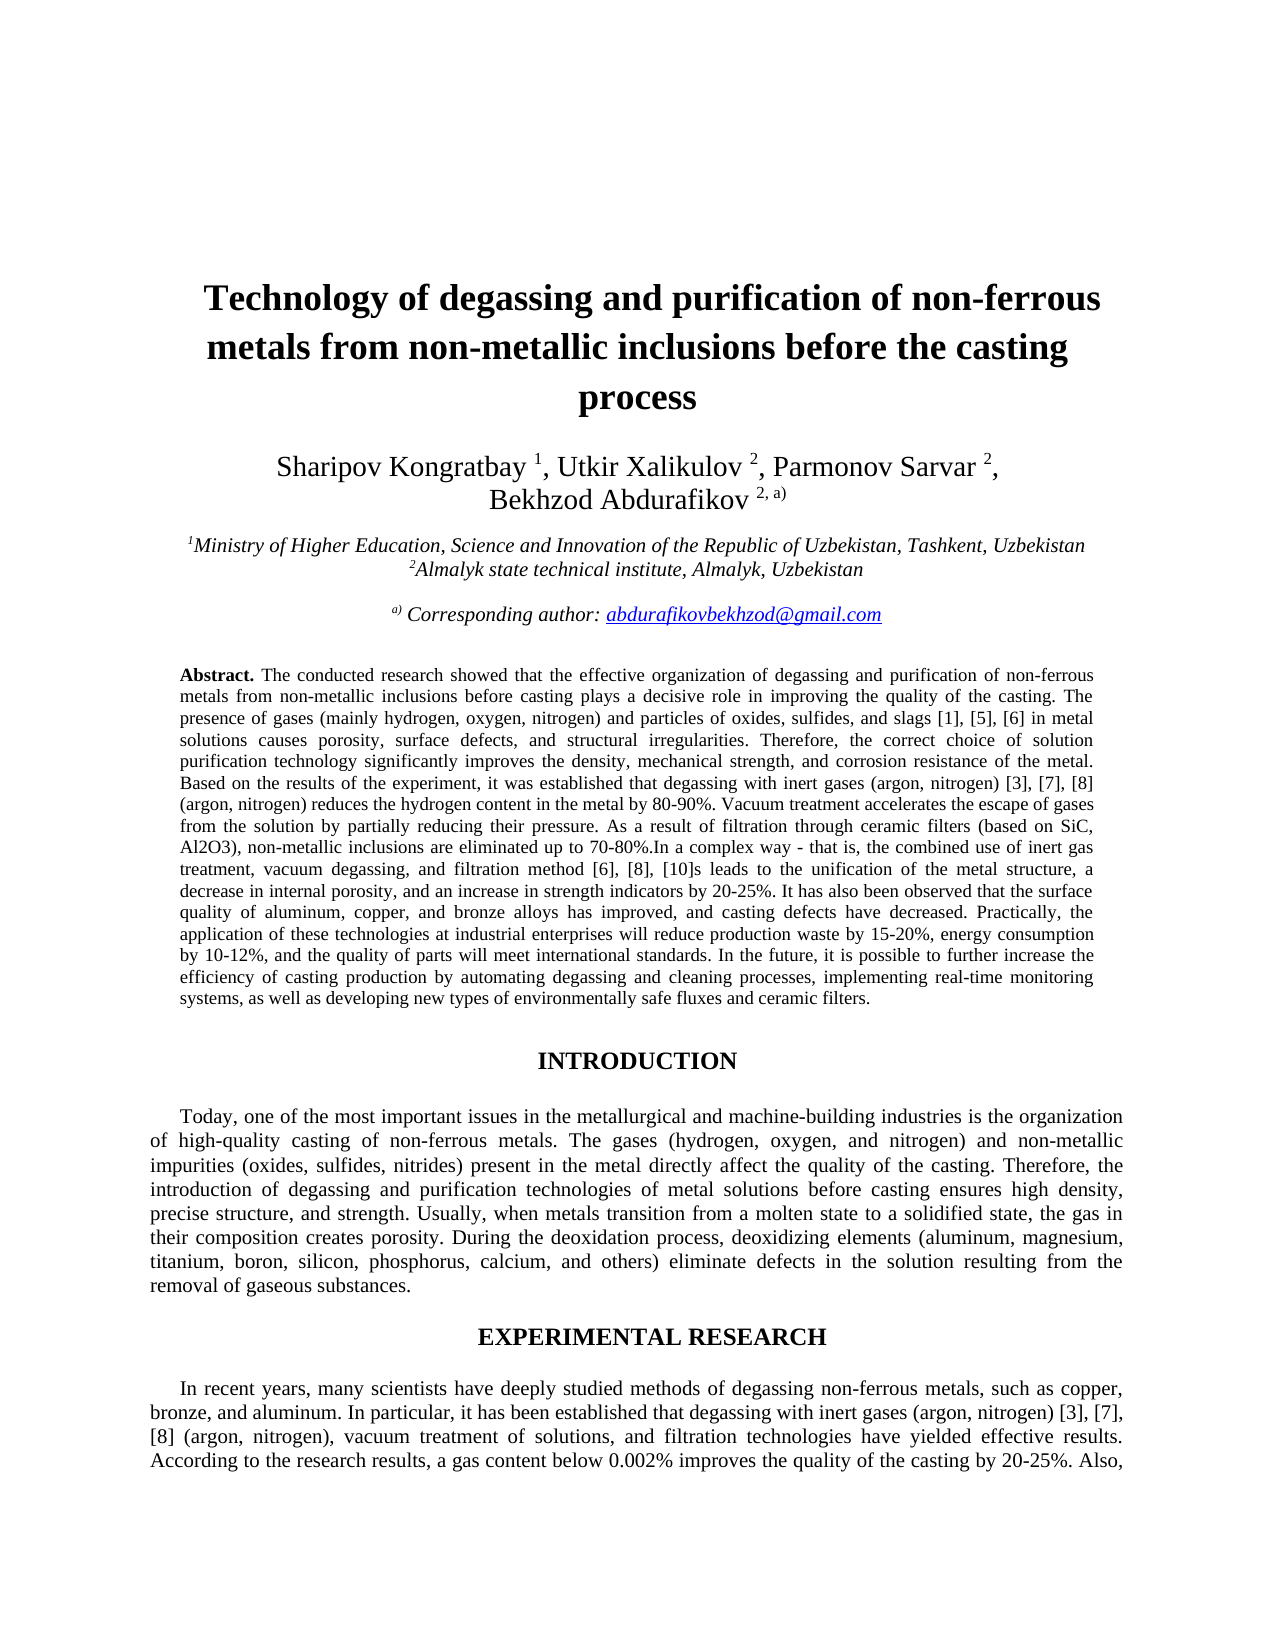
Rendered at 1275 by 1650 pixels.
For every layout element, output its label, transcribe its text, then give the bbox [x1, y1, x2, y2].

text a) Corresponding author: abdurafikovbekhzod@gmail.com [150, 602, 1125, 626]
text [150, 1376, 1125, 1472]
text 1Ministry of Higher Education, Science and Innovation of the Republic of Uzbekistan, Tashkent, Uzbekistan [150, 533, 1125, 557]
text 2Almalyk state technical institute, Almalyk, Uzbekistan [150, 557, 1125, 581]
list EXPERIMENTAL RESEARCH [150, 1322, 1125, 1351]
text Sharipov Kongratbay 1, Utkir Xalikulov 2, Parmonov Sarvar 2, [150, 449, 1125, 482]
text Abstract. The conducted research showed that the effective organization of degassing and purification of non-ferrous metals from non-metallic inclusions before casting plays a decisive role in improving the quality of the casting. The presence of gases (mainly hydrogen, oxygen, nitrogen) and particles of oxides, sulfides, and slags [1], [5], [6] in metal solutions causes porosity, surface defects, and structural irregularities. Therefore, the correct choice of solution purification technology significantly improves the density, mechanical strength, and corrosion resistance of the metal. Based on the results of the experiment, it was established that degassing with inert gases (argon, nitrogen) [3], [7], [8] (argon, nitrogen) reduces the hydrogen content in the metal by 80-90%. Vacuum treatment accelerates the escape of gases from the solution by partially reducing their pressure. As a result of filtration through ceramic filters (based on SiC, Al2O3), non-metallic inclusions are eliminated up to 70-80%.In a complex way - that is, the combined use of inert gas treatment, vacuum degassing, and filtration method [6], [8], [10]s leads to the unification of the metal structure, a decrease in internal porosity, and an increase in strength indicators by 20-25%. It has also been observed that the surface quality of aluminum, copper, and bronze alloys has improved, and casting defects have decreased. Practically, the application of these technologies at industrial enterprises will reduce production waste by 15-20%, energy consumption by 10-12%, and the quality of parts will meet international standards. In the future, it is possible to further increase the efficiency of casting production by automating degassing and cleaning processes, implementing real-time monitoring systems, as well as developing new types of environmentally safe fluxes and ceramic filters. [179, 664, 1095, 1009]
text INTRODUCTION [150, 1046, 1125, 1075]
text Bekhzod Abdurafikov 2, a) [150, 482, 1125, 516]
text Today, one of the most important issues in the metallurgical and machine-building industries is the organization of high-quality casting of non-ferrous metals. The gases (hydrogen, oxygen, and nitrogen) and non-metallic impurities (oxides, sulfides, nitrides) present in the metal directly affect the quality of the casting. Therefore, the introduction of degassing and purification technologies of metal solutions before casting ensures high density, precise structure, and strength. Usually, when metals transition from a molten state to a solidified state, the gas in their composition creates porosity. During the deoxidation process, deoxidizing elements (aluminum, magnesium, titanium, boron, silicon, phosphorus, calcium, and others) eliminate defects in the solution resulting from the removal of gaseous substances. [150, 1104, 1125, 1297]
text Technology of degassing and purification of non-ferrous metals from non-metallic inclusions before the casting process [150, 275, 1125, 417]
